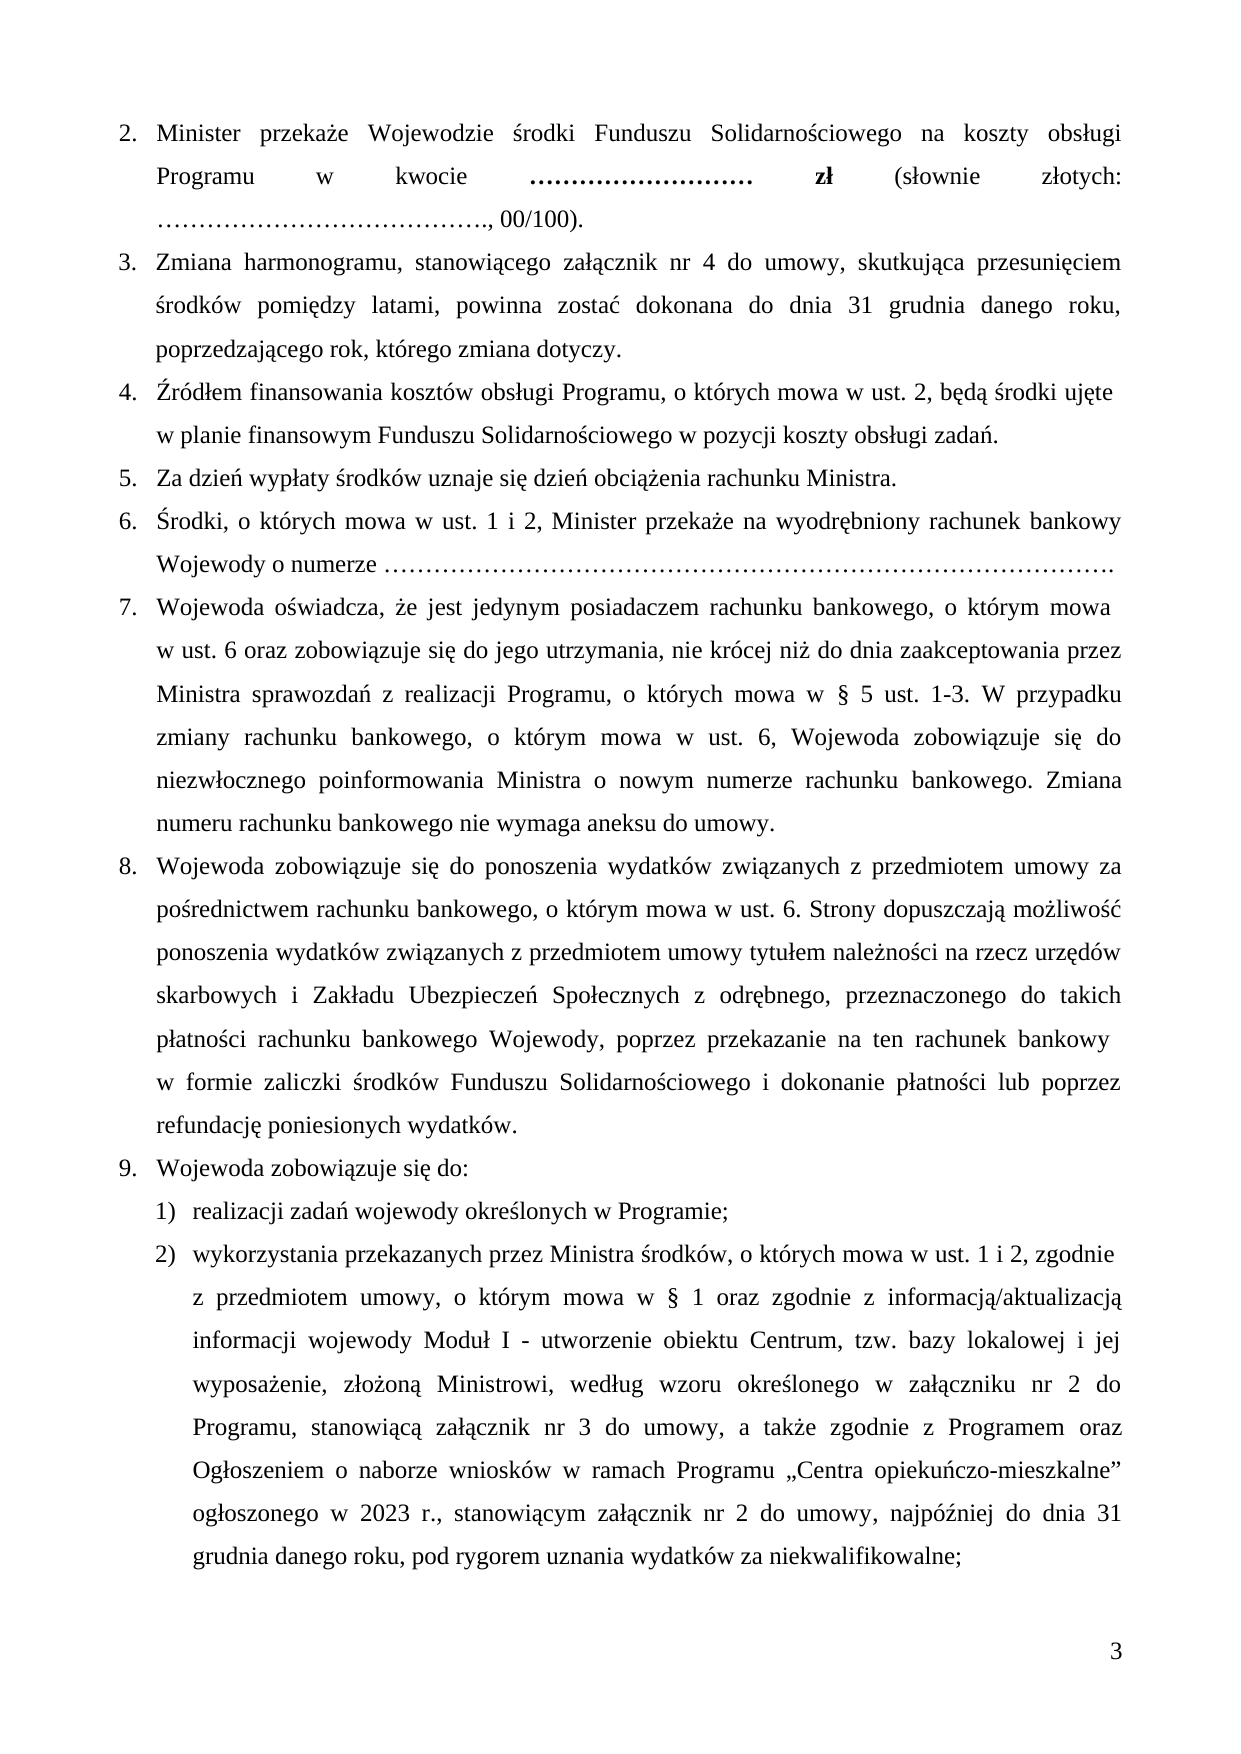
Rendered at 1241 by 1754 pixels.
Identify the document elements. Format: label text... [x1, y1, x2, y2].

list wykorzystania przekazanych przez Ministra środków, o których mowa w ust. 1 i 2, zgodnie z przedmiotem umowy, o którym mowa w § 1 oraz zgodnie z informacją/aktualizacją informacji wojewody Moduł I - utworzenie obiektu Centrum, tzw. bazy lokalowej i jej wyposażenie, złożoną Ministrowi, według wzoru określonego w załączniku nr 2 do Programu, stanowiącą załącznik nr 3 do umowy, a także zgodnie z Programem oraz Ogłoszeniem o naborze wniosków w ramach Programu „Centra opiekuńczo-mieszkalne” ogłoszonego w 2023 r., stanowiącym załącznik nr 2 do umowy, najpóźniej do dnia 31 grudnia danego roku, pod rygorem uznania wydatków za niekwalifikowalne; [155, 1239, 1122, 1570]
title Źródłem finansowania kosztów obsługi Programu, o których mowa w ust. 2, będą środki ujęte w planie finansowym Funduszu Solidarnościowego w pozycji koszty obsługi zadań. [118, 377, 1122, 449]
title Minister przekaże Wojewodzie środki Funduszu Solidarnościowego na koszty obsługi Programu w kwocie ……………………… zł (słownie złotych: …………………………………., 00/100). [118, 118, 1122, 233]
list realizacji zadań wojewody określonych w Programie; [155, 1196, 1122, 1225]
title Za dzień wypłaty środków uznaje się dzień obciążenia rachunku Ministra. [118, 463, 1122, 492]
list Wojewoda oświadcza, że jest jedynym posiadaczem rachunku bankowego, o którym mowa w ust. 6 oraz zobowiązuje się do jego utrzymania, nie krócej niż do dnia zaakceptowania przez Ministra sprawozdań z realizacji Programu, o których mowa w § 5 ust. 1-3. W przypadku zmiany rachunku bankowego, o którym mowa w ust. 6, Wojewoda zobowiązuje się do niezwłocznego poinformowania Ministra o nowym numerze rachunku bankowego. Zmiana numeru rachunku bankowego nie wymaga aneksu do umowy. [118, 592, 1122, 837]
list Środki, o których mowa w ust. 1 i 2, Minister przekaże na wyodrębniony rachunek bankowy Wojewody o numerze ……………………………………………………………………………. [118, 506, 1122, 578]
list Wojewoda zobowiązuje się do: [119, 1153, 1122, 1182]
title Zmiana harmonogramu, stanowiącego załącznik nr 4 do umowy, skutkująca przesunięciem środków pomiędzy latami, powinna zostać dokonana do dnia 31 grudnia danego roku, poprzedzającego rok, którego zmiana dotyczy. [118, 247, 1122, 362]
list Wojewoda zobowiązuje się do ponoszenia wydatków związanych z przedmiotem umowy za pośrednictwem rachunku bankowego, o którym mowa w ust. 6. Strony dopuszczają możliwość ponoszenia wydatków związanych z przedmiotem umowy tytułem należności na rzecz urzędów skarbowych i Zakładu Ubezpieczeń Społecznych z odrębnego, przeznaczonego do takich płatności rachunku bankowego Wojewody, poprzez przekazanie na ten rachunek bankowy w formie zaliczki środków Funduszu Solidarnościowego i dokonanie płatności lub poprzez refundację poniesionych wydatków. [119, 851, 1122, 1139]
